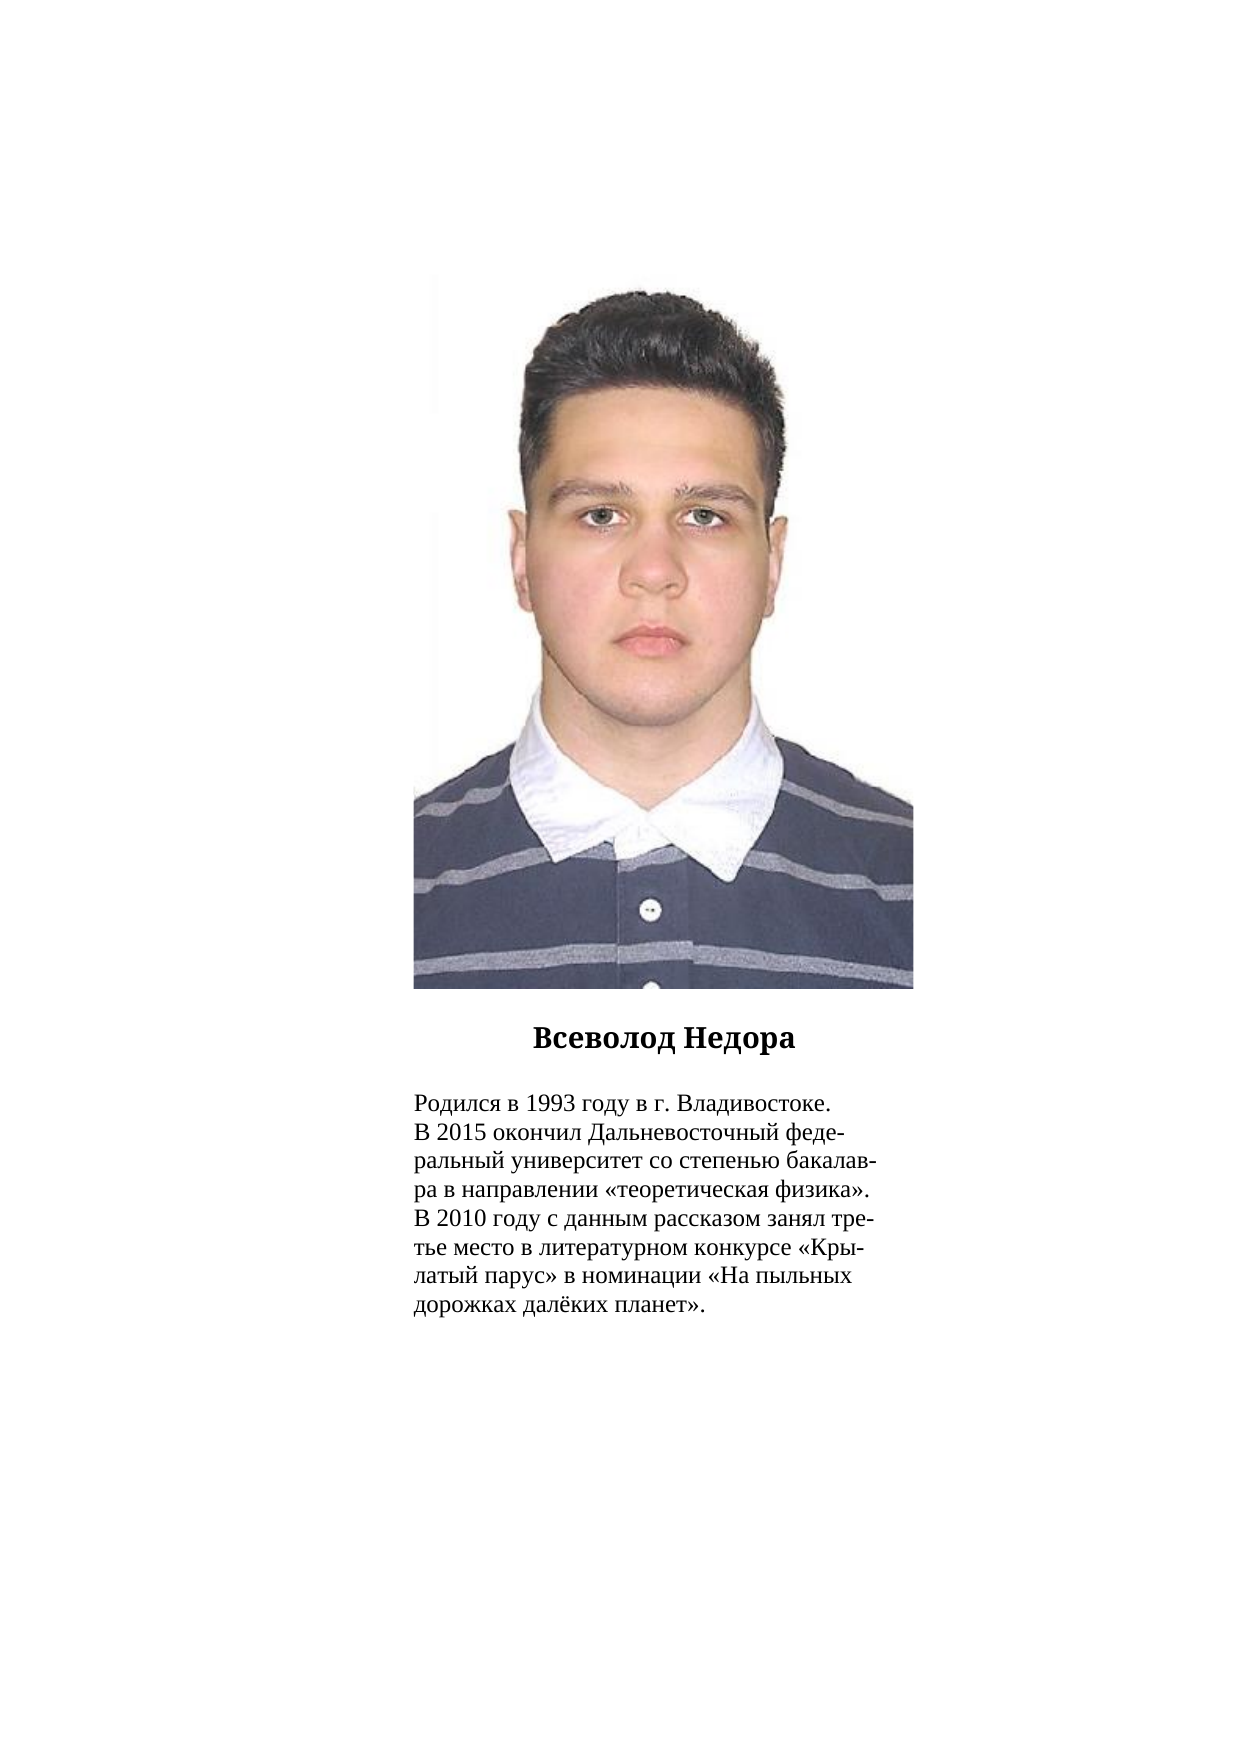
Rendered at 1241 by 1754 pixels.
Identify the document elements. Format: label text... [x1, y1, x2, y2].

text Родился в 1993 году в г. Владивостоке. [413, 1088, 1152, 1117]
text В 2015 окончил Дальневосточный феде- [413, 1117, 1152, 1145]
text ра в направлении «теоретическая физика». [413, 1174, 1152, 1203]
text тье место в литературном конкурсе «Кры- [413, 1232, 1152, 1260]
text Всеволод Недора [177, 1017, 1152, 1057]
text латый парус» в номинации «На пыльных [413, 1260, 1152, 1289]
text дорожках далёких планет». [413, 1289, 1152, 1318]
text В 2010 году с данным рассказом занял тре- [413, 1203, 1152, 1232]
picture [413, 238, 914, 989]
text ральный университет со степенью бакалав- [413, 1145, 1152, 1174]
